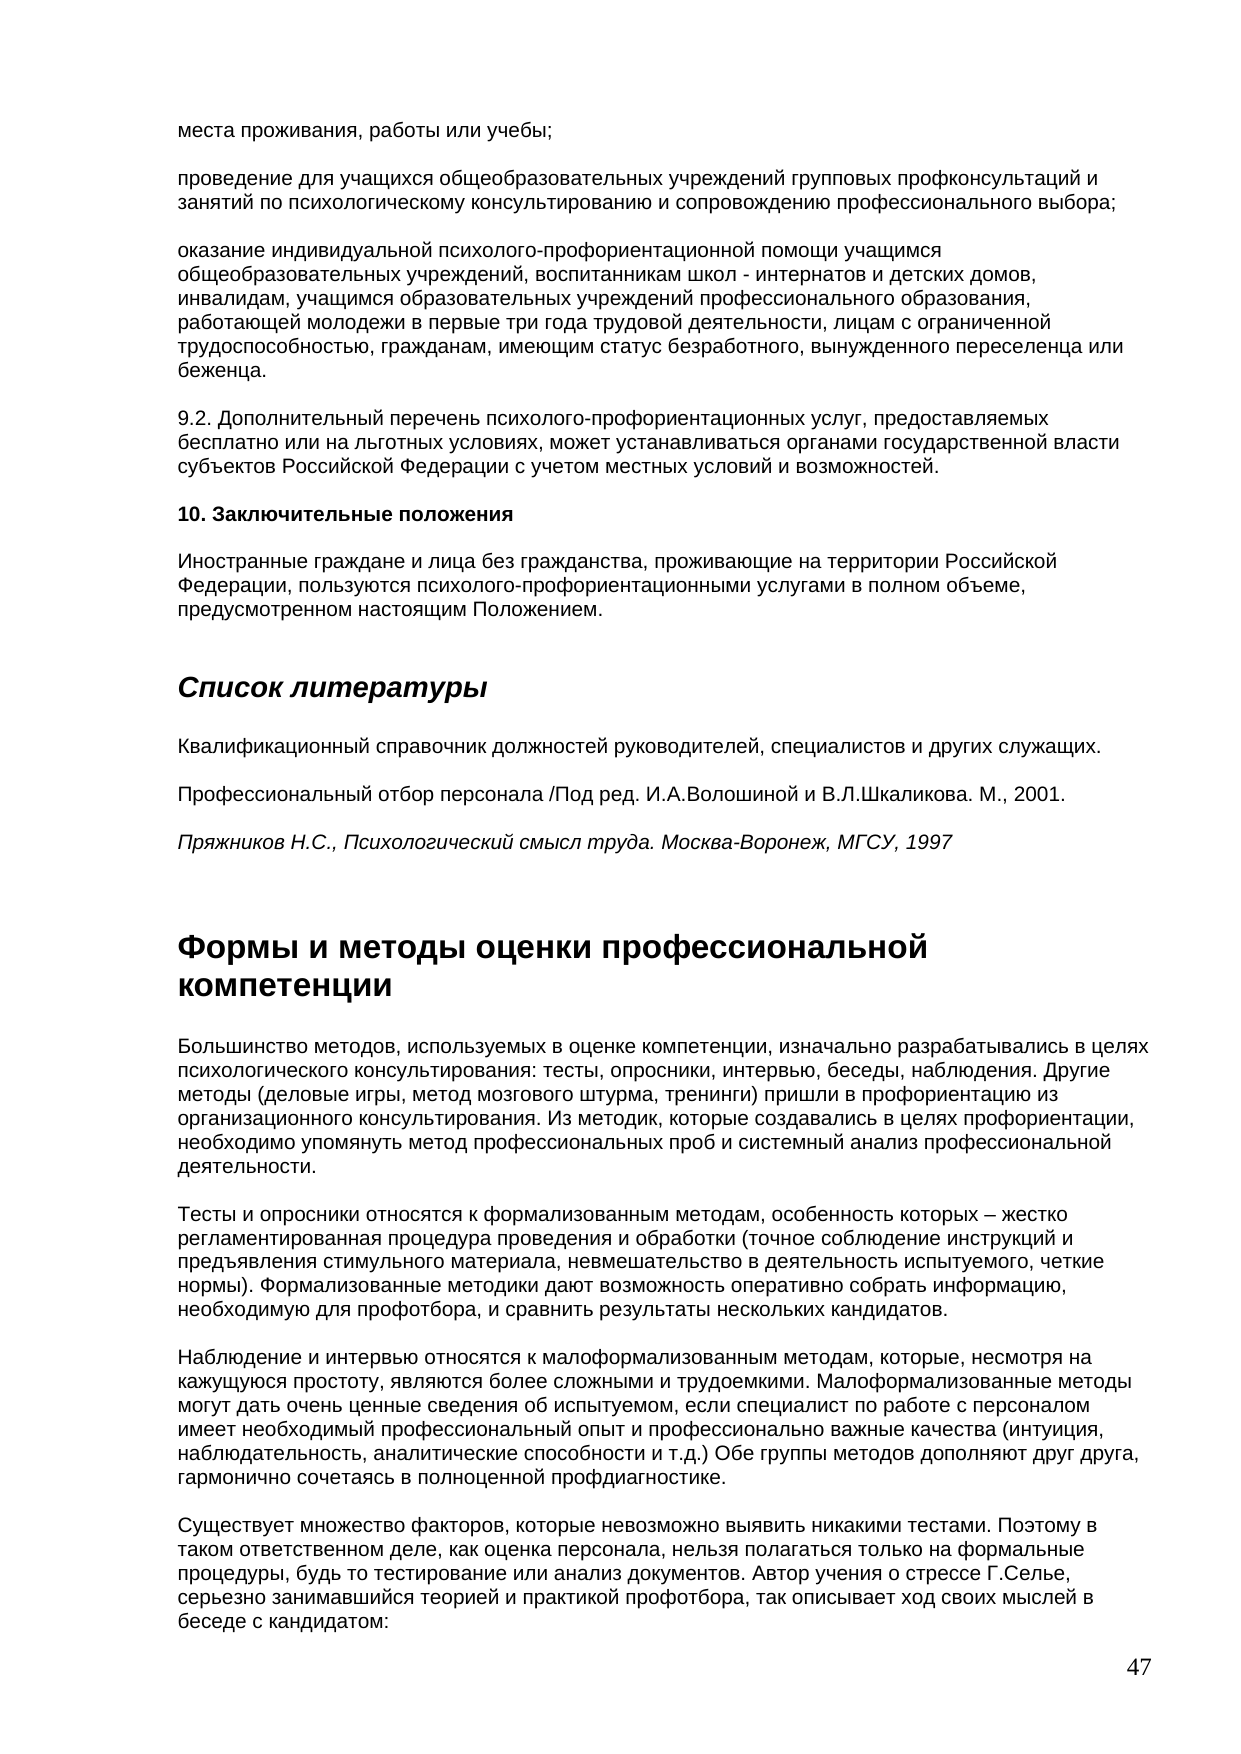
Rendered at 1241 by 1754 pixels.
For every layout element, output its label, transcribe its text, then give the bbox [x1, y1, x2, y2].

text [177, 1034, 1152, 1633]
subtitle Формы и методы оценки профессиональной компетенции [177, 927, 1152, 1003]
subtitle Список литературы [177, 670, 1152, 704]
text Квалификационный справочник должностей руководителей, специалистов и других служащих. Профессиональный отбор персонала /Под ред. И.А.Волошиной и В.Л.Шкаликова. М., 2001. Пряжников Н.С., Психологический смысл труда. Москва-Воронеж, МГСУ, 1997 [177, 734, 1152, 854]
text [177, 118, 1152, 621]
